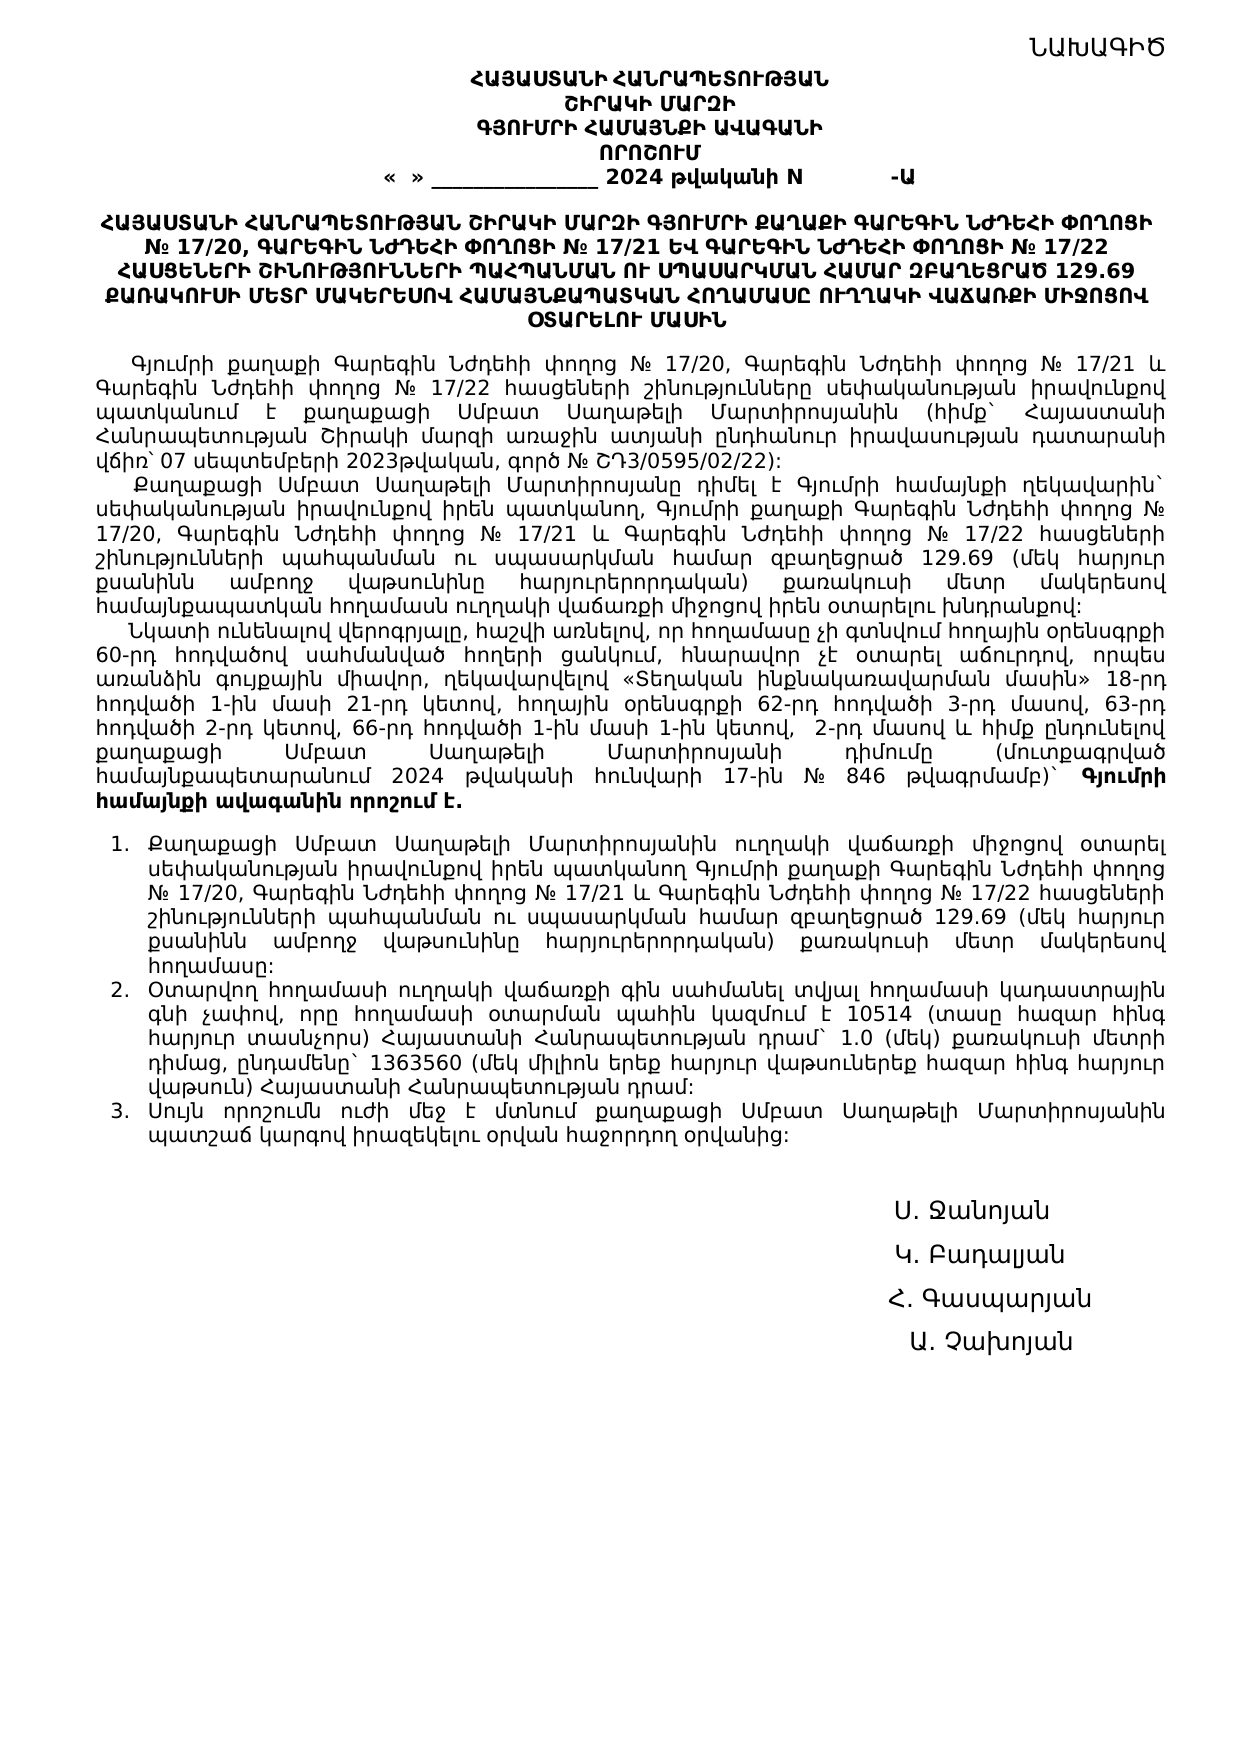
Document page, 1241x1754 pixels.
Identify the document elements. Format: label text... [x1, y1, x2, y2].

text « » ________________ 2024 թվականի N -Ա [133, 165, 1167, 189]
text Ս. Ջանոյան [133, 1196, 1167, 1226]
text Կ. Բադալյան [133, 1240, 1167, 1269]
text Ա. Չախոյան [583, 1328, 1167, 1357]
text ՇԻՐԱԿԻ ՄԱՐԶԻ [133, 92, 1167, 116]
text ՈՐՈՇՈՒՄ [133, 141, 1167, 165]
list Օտարվող հողամասի ուղղակի վաճառքի գին սահմանել տվյալ հողամասի կադաստրային գնի չափով, որը հողամասի օտարման պահին կազմում է 10514 (տասը հազար հինգ հարյուր տասնչորս) Հայաստանի Հանրապետության դրամ` 1.0 (մեկ) քառակուսի մետրի դիմաց, ընդամենը` 1363560 (մեկ միլիոն երեք հարյուր վաթսուներեք հազար հինգ հարյուր վաթսուն) Հայաստանի Հանրապետության դրամ: [110, 978, 1167, 1099]
text ՆԱԽԱԳԻԾ [133, 29, 1167, 64]
text Նկատի ունենալով վերոգրյալը, հաշվի առնելով, որ հողամասը չի գտնվում հողային օրենսգրքի 60-րդ հոդվածով սահմանված հողերի ցանկում, հնարավոր չէ օտարել աճուրդով, որպես առանձին գույքային միավոր, ղեկավարվելով «Տեղական ինքնակառավարման մասին» 18-րդ հոդվածի 1-ին մասի 21-րդ կետով, հողային օրենսգրքի 62-րդ հոդվածի 3-րդ մասով, 63-րդ հոդվածի 2-րդ կետով, 66-րդ հոդվածի 1-ին մասի 1-ին կետով, 2-րդ մասով և հիմք ընդունելով քաղաքացի Սմբատ Սաղաթելի Մարտիրոսյանի դիմումը (մուտքագրված համայնքապետարանում 2024 թվականի հունվարի 17-ին № 846 թվագրմամբ)` Գյումրի համայնքի ավագանին որոշում է. [88, 619, 1167, 813]
text ՀԱՅԱՍՏԱՆԻ ՀԱՆՐԱՊԵՏՈՒԹՅԱՆ ՇԻՐԱԿԻ ՄԱՐԶԻ ԳՅՈՒՄՐԻ ՔԱՂԱՔԻ ԳԱՐԵԳԻՆ ՆԺԴԵՀԻ ՓՈՂՈՑԻ № 17/20, ԳԱՐԵԳԻՆ ՆԺԴԵՀԻ ՓՈՂՈՑԻ № 17/21 ԵՎ ԳԱՐԵԳԻՆ ՆԺԴԵՀԻ ՓՈՂՈՑԻ № 17/22 ՀԱՍՑԵՆԵՐԻ ՇԻՆՈՒԹՅՈՒՆՆԵՐԻ ՊԱՀՊԱՆՄԱՆ ՈՒ ՍՊԱՍԱՐԿՄԱՆ ՀԱՄԱՐ ԶԲԱՂԵՑՐԱԾ 129.69 ՔԱՌԱԿՈՒՍԻ ՄԵՏՐ ՄԱԿԵՐԵՍՈՎ ՀԱՄԱՅՆՔԱՊԱՏԿԱՆ ՀՈՂԱՄԱՍԸ ՈՒՂՂԱԿԻ ՎԱՃԱՌՔԻ ՄԻՋՈՑՈՎ ՕՏԱՐԵԼՈՒ ՄԱՍԻՆ [88, 211, 1165, 332]
text ԳՅՈՒՄՐԻ ՀԱՄԱՅՆՔԻ ԱՎԱԳԱՆԻ [133, 116, 1167, 141]
text ՀԱՅԱՍՏԱՆԻ ՀԱՆՐԱՊԵՏՈՒԹՅԱՆ [133, 64, 1167, 92]
text Հ. Գասպարյան [583, 1284, 1167, 1313]
list Քաղաքացի Սմբատ Սաղաթելի Մարտիրոսյանին ուղղակի վաճառքի միջոցով օտարել սեփականության իրավունքով իրեն պատկանող Գյումրի քաղաքի Գարեգին Նժդեհի փողոց № 17/20, Գարեգին Նժդեհի փողոց № 17/21 և Գարեգին Նժդեհի փողոց № 17/22 հասցեների շինությունների պահպանման ու սպասարկման համար զբաղեցրած 129.69 (մեկ հարյուր քսանինն ամբողջ վաթսունինը հարյուրերորդական) քառակուսի մետր մակերեսով հողամասը: [110, 832, 1167, 978]
text Գյումրի քաղաքի Գարեգին Նժդեհի փողոց № 17/20, Գարեգին Նժդեհի փողոց № 17/21 և Գարեգին Նժդեհի փողոց № 17/22 հասցեների շինությունները սեփականության իրավունքով պատկանում է քաղաքացի Սմբատ Սաղաթելի Մարտիրոսյանին (հիմք` Հայաստանի Հանրապետության Շիրակի մարզի առաջին ատյանի ընդհանուր իրավասության դատարանի վճիռ՝ 07 սեպտեմբերի 2023թվական, գործ № ՇԴ3/0595/02/22): [95, 352, 1167, 473]
list Սույն որոշումն ուժի մեջ է մտնում քաղաքացի Սմբատ Սաղաթելի Մարտիրոսյանին պատշաճ կարգով իրազեկելու օրվան հաջորդող օրվանից: [110, 1099, 1167, 1148]
text Քաղաքացի Սմբատ Սաղաթելի Մարտիրոսյանը դիմել է Գյումրի համայնքի ղեկավարին` սեփականության իրավունքով իրեն պատկանող, Գյումրի քաղաքի Գարեգին Նժդեհի փողոց № 17/20, Գարեգին Նժդեհի փողոց № 17/21 և Գարեգին Նժդեհի փողոց № 17/22 հասցեների շինությունների պահպանման ու սպասարկման համար զբաղեցրած 129.69 (մեկ հարյուր քսանինն ամբողջ վաթսունինը հարյուրերորդական) քառակուսի մետր մակերեսով համայնքապատկան հողամասն ուղղակի վաճառքի միջոցով իրեն օտարելու խնդրանքով: [95, 473, 1167, 619]
